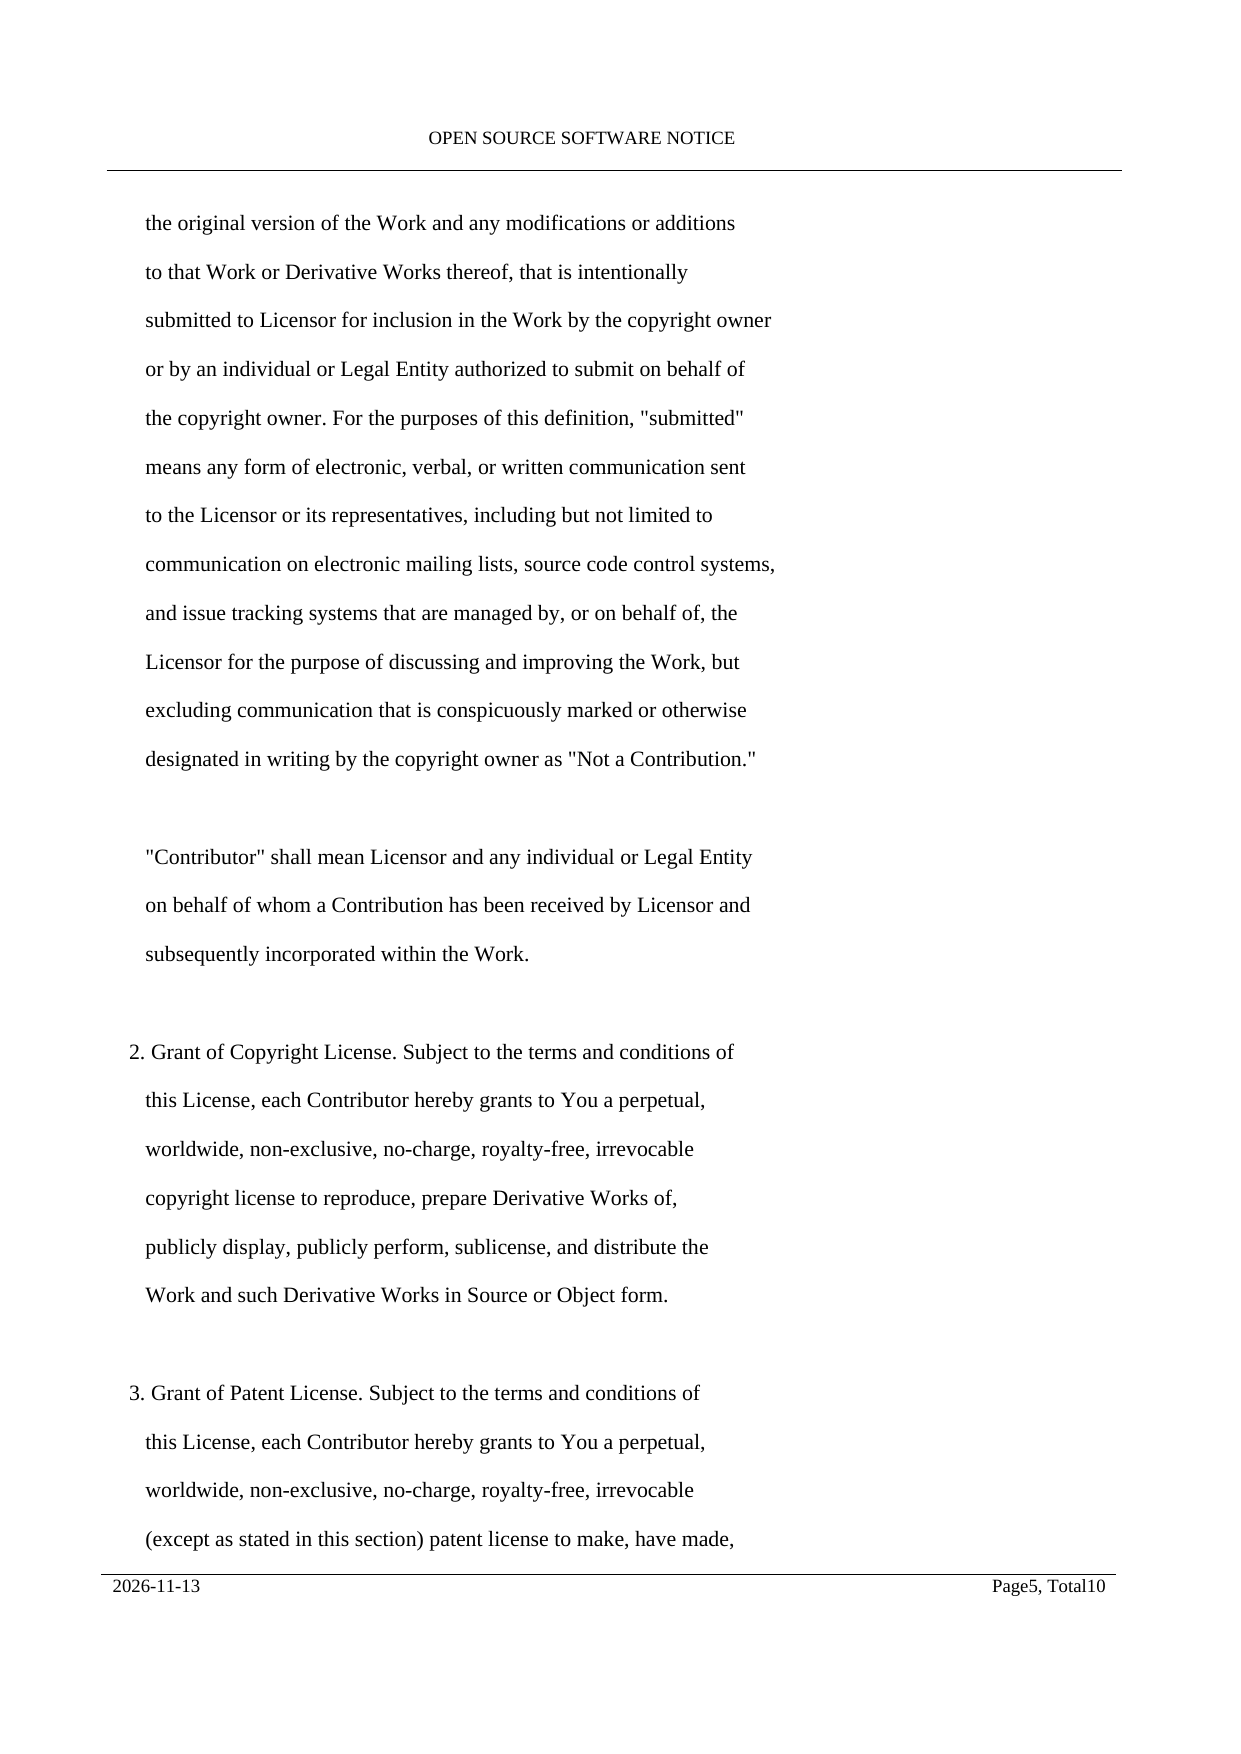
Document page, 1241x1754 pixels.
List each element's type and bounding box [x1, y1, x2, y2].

text [112, 206, 1128, 1555]
